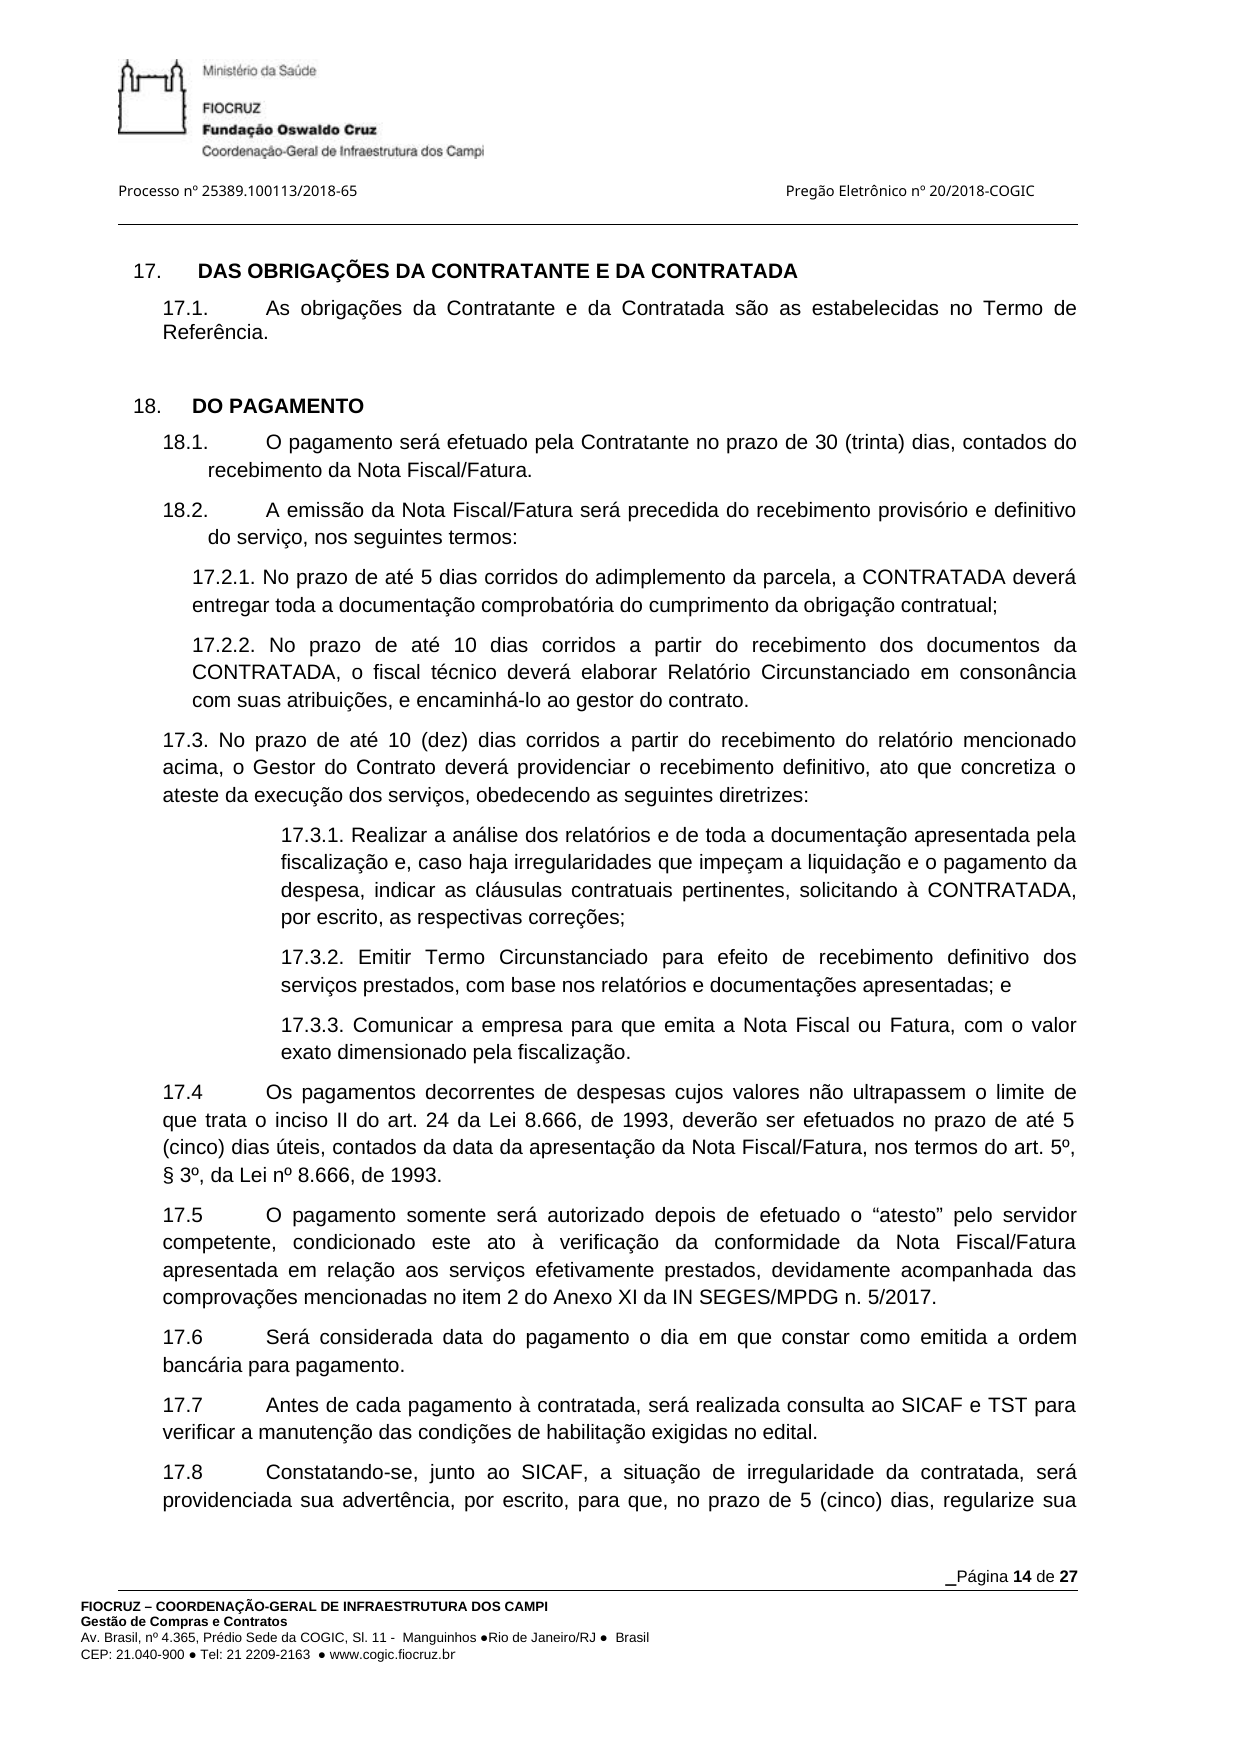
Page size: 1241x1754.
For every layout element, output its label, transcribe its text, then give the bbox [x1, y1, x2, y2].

text 17.3.2. Emitir Termo Circunstanciado para efeito de recebimento definitivo dos serviços prestados, com base nos relatórios e documentações apresentadas; e [281, 945, 1078, 996]
text 17.3.3. Comunicar a empresa para que emita a Nota Fiscal ou Fatura, com o valor exato dimensionado pela fiscalização. [281, 1012, 1078, 1064]
list As obrigações da Contratante e da Contratada são as estabelecidas no Termo de Referência. [162, 296, 1078, 343]
picture [118, 59, 484, 159]
text 17.4 Os pagamentos decorrentes de despesas cujos valores não ultrapassem o limite de que trata o inciso II do art. 24 da Lei 8.666, de 1993, deverão ser efetuados no prazo de até 5 (cinco) dias úteis, contados da data da apresentação da Nota Fiscal/Fatura, nos termos do art. 5º, § 3º, da Lei nº 8.666, de 1993. [162, 1080, 1078, 1186]
text 17.3.1. Realizar a análise dos relatórios e de toda a documentação apresentada pela fiscalização e, caso haja irregularidades que impeçam a liquidação e o pagamento da despesa, indicar as cláusulas contratuais pertinentes, solicitando à CONTRATADA, por escrito, as respectivas correções; [281, 822, 1078, 929]
list A emissão da Nota Fiscal/Fatura será precedida do recebimento provisório e definitivo do serviço, nos seguintes termos: [162, 497, 1078, 549]
text 17.2.2. No prazo de até 10 dias corridos a partir do recebimento dos documentos da CONTRATADA, o fiscal técnico deverá elaborar Relatório Circunstanciado em consonância com suas atribuições, e encaminhá-lo ao gestor do contrato. [192, 632, 1078, 711]
text 17.2.1. No prazo de até 5 dias corridos do adimplemento da parcela, a CONTRATADA deverá entregar toda a documentação comprobatória do cumprimento da obrigação contratual; [192, 565, 1078, 616]
text 17.6 Será considerada data do pagamento o dia em que constar como emitida a ordem bancária para pagamento. [162, 1325, 1078, 1376]
text 17.7 Antes de cada pagamento à contratada, será realizada consulta ao SICAF e TST para verificar a manutenção das condições de habilitação exigidas no edital. [162, 1392, 1078, 1444]
list O pagamento será efetuado pela Contratante no prazo de 30 (trinta) dias, contados do recebimento da Nota Fiscal/Fatura. [162, 430, 1078, 481]
text 17.5 O pagamento somente será autorizado depois de efetuado o “atesto” pelo servidor competente, condicionado este ato à verificação da conformidade da Nota Fiscal/Fatura apresentada em relação aos serviços efetivamente prestados, devidamente acompanhada das comprovações mencionadas no item 2 do Anexo XI da IN SEGES/MPDG n. 5/2017. [162, 1202, 1078, 1309]
text 17.3. No prazo de até 10 (dez) dias corridos a partir do recebimento do relatório mencionado acima, o Gestor do Contrato deverá providenciar o recebimento definitivo, ato que concretiza o ateste da execução dos serviços, obedecendo as seguintes diretrizes: [162, 727, 1078, 806]
list DAS OBRIGAÇÕES DA CONTRATANTE E DA CONTRATADA [133, 259, 1078, 283]
list DO PAGAMENTO [133, 393, 1078, 417]
